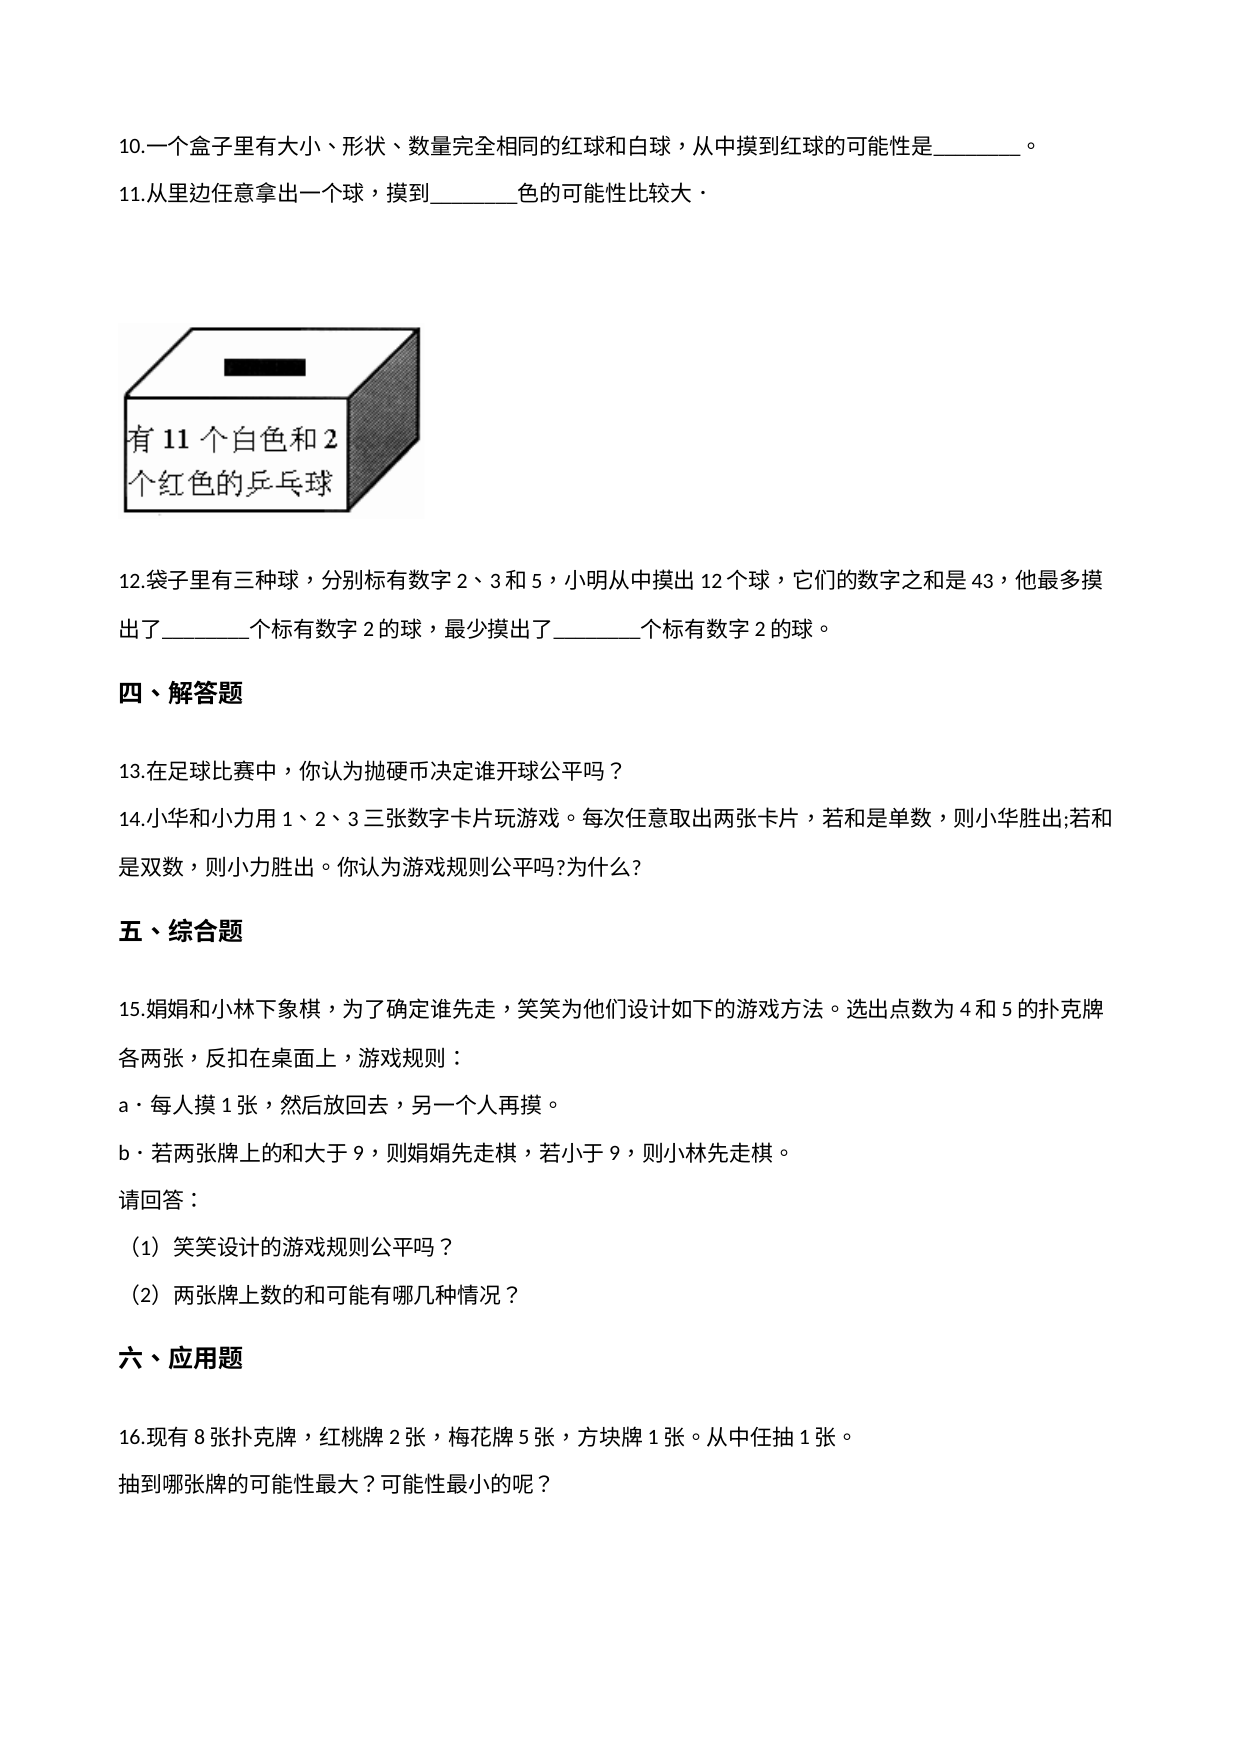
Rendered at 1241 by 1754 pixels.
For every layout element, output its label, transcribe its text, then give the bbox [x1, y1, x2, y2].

text 15.娟娟和小林下象棋，为了确定谁先走，笑笑为他们设计如下的游戏方法。选出点数为4和5的扑克牌各两张，反扣在桌面上，游戏规则： [118, 993, 1122, 1074]
text 11.从里边任意拿出一个球，摸到________色的可能性比较大． [118, 177, 1122, 551]
text 12.袋子里有三种球，分别标有数字2、3和5，小明从中摸出12个球，它们的数字之和是43，他最多摸出了________个标有数字2的球，最少摸出了________个标有数字2的球。 [118, 564, 1122, 645]
text a．每人摸1张，然后放回去，另一个人再摸。 [118, 1089, 1122, 1121]
text 请回答： [118, 1183, 1122, 1216]
text （1）笑笑设计的游戏规则公平吗？ [118, 1231, 1122, 1263]
text 四、解答题 [118, 660, 1122, 725]
text b．若两张牌上的和大于9，则娟娟先走棋，若小于9，则小林先走棋。 [118, 1136, 1122, 1169]
text 13.在足球比赛中，你认为抛硬币决定谁开球公平吗？ [118, 754, 1122, 787]
text （2）两张牌上数的和可能有哪几种情况？ [118, 1278, 1122, 1311]
picture [118, 323, 425, 519]
text 16.现有8张扑克牌，红桃牌2张，梅花牌5张，方块牌1张。从中任抽1张。 [118, 1420, 1122, 1453]
text 六、应用题 [118, 1326, 1122, 1391]
text 10.一个盒子里有大小、形状、数量完全相同的红球和白球，从中摸到红球的可能性是________。 [118, 129, 1122, 162]
text 抽到哪张牌的可能性最大？可能性最小的呢？ [118, 1468, 1122, 1500]
text 14.小华和小力用1、2、3三张数字卡片玩游戏。每次任意取出两张卡片，若和是单数，则小华胜出;若和是双数，则小力胜出。你认为游戏规则公平吗?为什么? [118, 802, 1122, 883]
text 五、综合题 [118, 898, 1122, 963]
